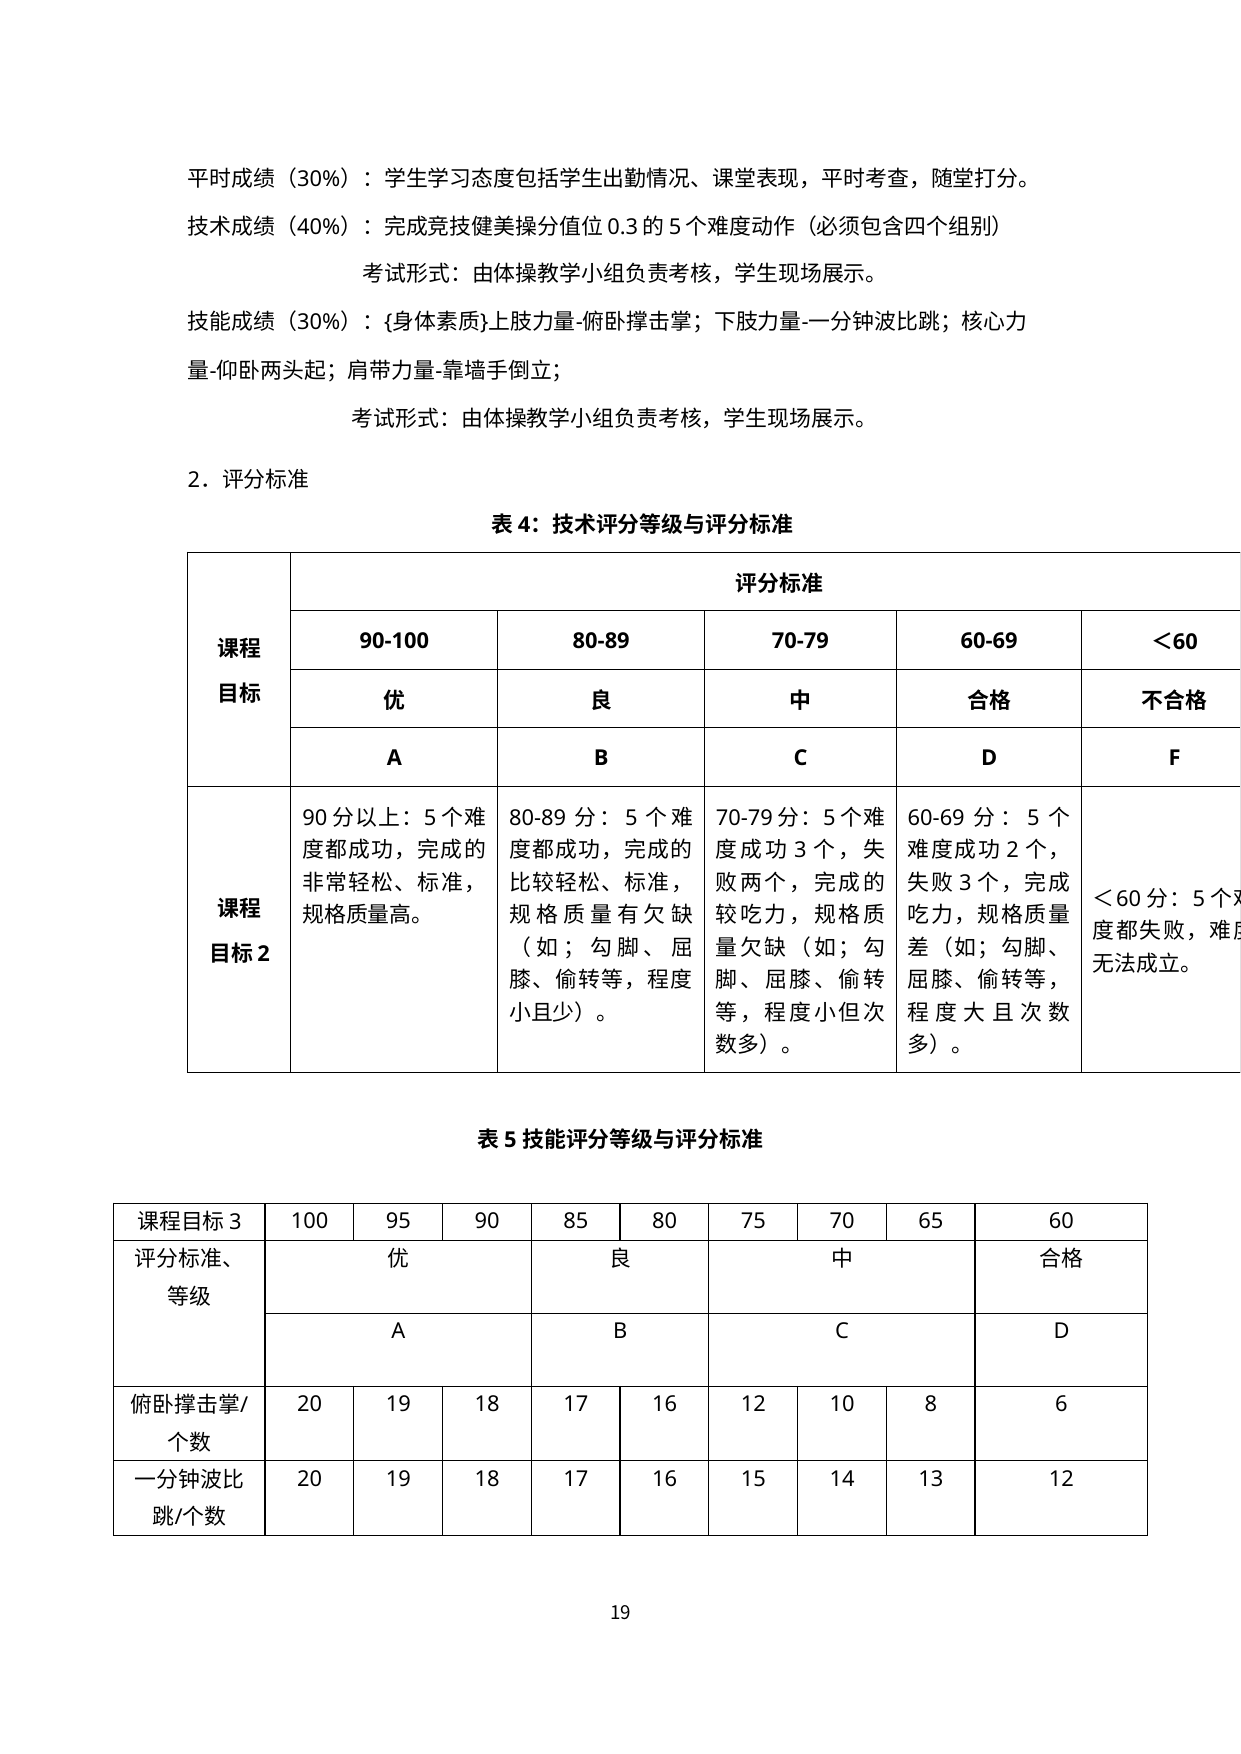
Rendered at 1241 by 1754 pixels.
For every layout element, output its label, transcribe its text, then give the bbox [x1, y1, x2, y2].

table_header 65 [887, 1204, 974, 1240]
table_cell 90-100 [291, 611, 497, 669]
table_cell D [976, 1314, 1147, 1386]
table_cell 60-69分：5个难度成功2个，失败3个，完成吃力，规格质量差（如；勾脚、屈膝、偷转等，程度大且次数多）。 [897, 787, 1081, 1072]
table_cell 17 [532, 1387, 619, 1460]
text 技术成绩（40%）：完成竞技健美操分值位0.3的5个难度动作（必须包含四个组别） [187, 209, 1053, 240]
table_cell A [291, 728, 497, 786]
table_header 70 [798, 1204, 886, 1240]
table_cell 19 [354, 1461, 442, 1535]
table_cell 19 [354, 1387, 442, 1460]
table_cell 16 [621, 1387, 708, 1460]
table_cell 10 [798, 1387, 886, 1460]
table_cell 8 [887, 1387, 974, 1460]
table_header 75 [709, 1204, 797, 1240]
table_header 课程 目标 [188, 553, 290, 786]
table_header 评分标准 [291, 553, 1240, 610]
table_cell B [498, 728, 704, 786]
table_header 60 [976, 1204, 1147, 1240]
table_cell 不合格 [1082, 670, 1240, 727]
table_cell 18 [443, 1387, 531, 1460]
table_cell ＜60分：5个难度都失败，难度无法成立。 [1082, 787, 1240, 1072]
table_cell 中 [709, 1241, 974, 1313]
table_cell 评分标准、等级 [114, 1241, 264, 1386]
table_cell 80-89分：5个难度都成功，完成的比较轻松、标准，规格质量有欠缺（如；勾脚、屈膝、偷转等，程度小且少）。 [498, 787, 704, 1072]
table_cell 14 [798, 1461, 886, 1535]
table_header 90 [443, 1204, 531, 1240]
text 考试形式：由体操教学小组负责考核，学生现场展示。 [187, 401, 1053, 433]
table_cell 中 [705, 670, 896, 727]
table_cell C [705, 728, 896, 786]
table_cell 合格 [897, 670, 1081, 727]
table_cell 合格 [976, 1241, 1147, 1313]
table_cell 一分钟波比跳/个数 [114, 1461, 264, 1535]
table_cell 优 [266, 1241, 531, 1313]
table_cell 13 [887, 1461, 974, 1535]
table_cell 90分以上：5个难度都成功，完成的非常轻松、标准，规格质量高。 [291, 787, 497, 1072]
table_cell 18 [443, 1461, 531, 1535]
table_cell 课程 目标2 [188, 787, 290, 1072]
table_header 100 [266, 1204, 353, 1240]
table_header 85 [532, 1204, 619, 1240]
table_cell 12 [976, 1461, 1147, 1535]
table_cell 60-69 [897, 611, 1081, 669]
table_cell 20 [266, 1461, 353, 1535]
text 表5 技能评分等级与评分标准 [187, 1122, 1053, 1154]
table_cell 优 [291, 670, 497, 727]
table_cell 15 [709, 1461, 797, 1535]
table_cell 俯卧撑击掌/个数 [114, 1387, 264, 1460]
table_cell C [709, 1314, 974, 1386]
table_cell 12 [709, 1387, 797, 1460]
table_header 80 [621, 1204, 708, 1240]
text 平时成绩（30%）：学生学习态度包括学生出勤情况、课堂表现，平时考查，随堂打分。 [187, 160, 1053, 193]
table_cell F [1082, 728, 1240, 786]
table_cell 70-79 [705, 611, 896, 669]
table_header 95 [354, 1204, 442, 1240]
text 表4：技术评分等级与评分标准 [187, 507, 1053, 539]
table_cell 80-89 [498, 611, 704, 669]
text 技能成绩（30%）：{身体素质}上肢力量-俯卧撑击掌；下肢力量-一分钟波比跳；核心力量-仰卧两头起；肩带力量-靠墙手倒立； [187, 304, 1053, 385]
table_cell 20 [266, 1387, 353, 1460]
table_cell 16 [621, 1461, 708, 1535]
text 考试形式：由体操教学小组负责考核，学生现场展示。 [362, 256, 1053, 288]
table_cell 70-79分：5个难度成功3个，失败两个，完成的较吃力，规格质量欠缺（如；勾脚、屈膝、偷转等，程度小但次数多）。 [705, 787, 896, 1072]
table_cell 良 [498, 670, 704, 727]
table_cell D [897, 728, 1081, 786]
table_cell 良 [532, 1241, 708, 1313]
table_header 课程目标3 [114, 1204, 264, 1240]
table_cell 6 [976, 1387, 1147, 1460]
table_cell B [532, 1314, 708, 1386]
table_cell 17 [532, 1461, 619, 1535]
table_cell ＜60 [1082, 611, 1240, 669]
list 评分标准 [187, 462, 1053, 494]
table_cell A [266, 1314, 531, 1386]
